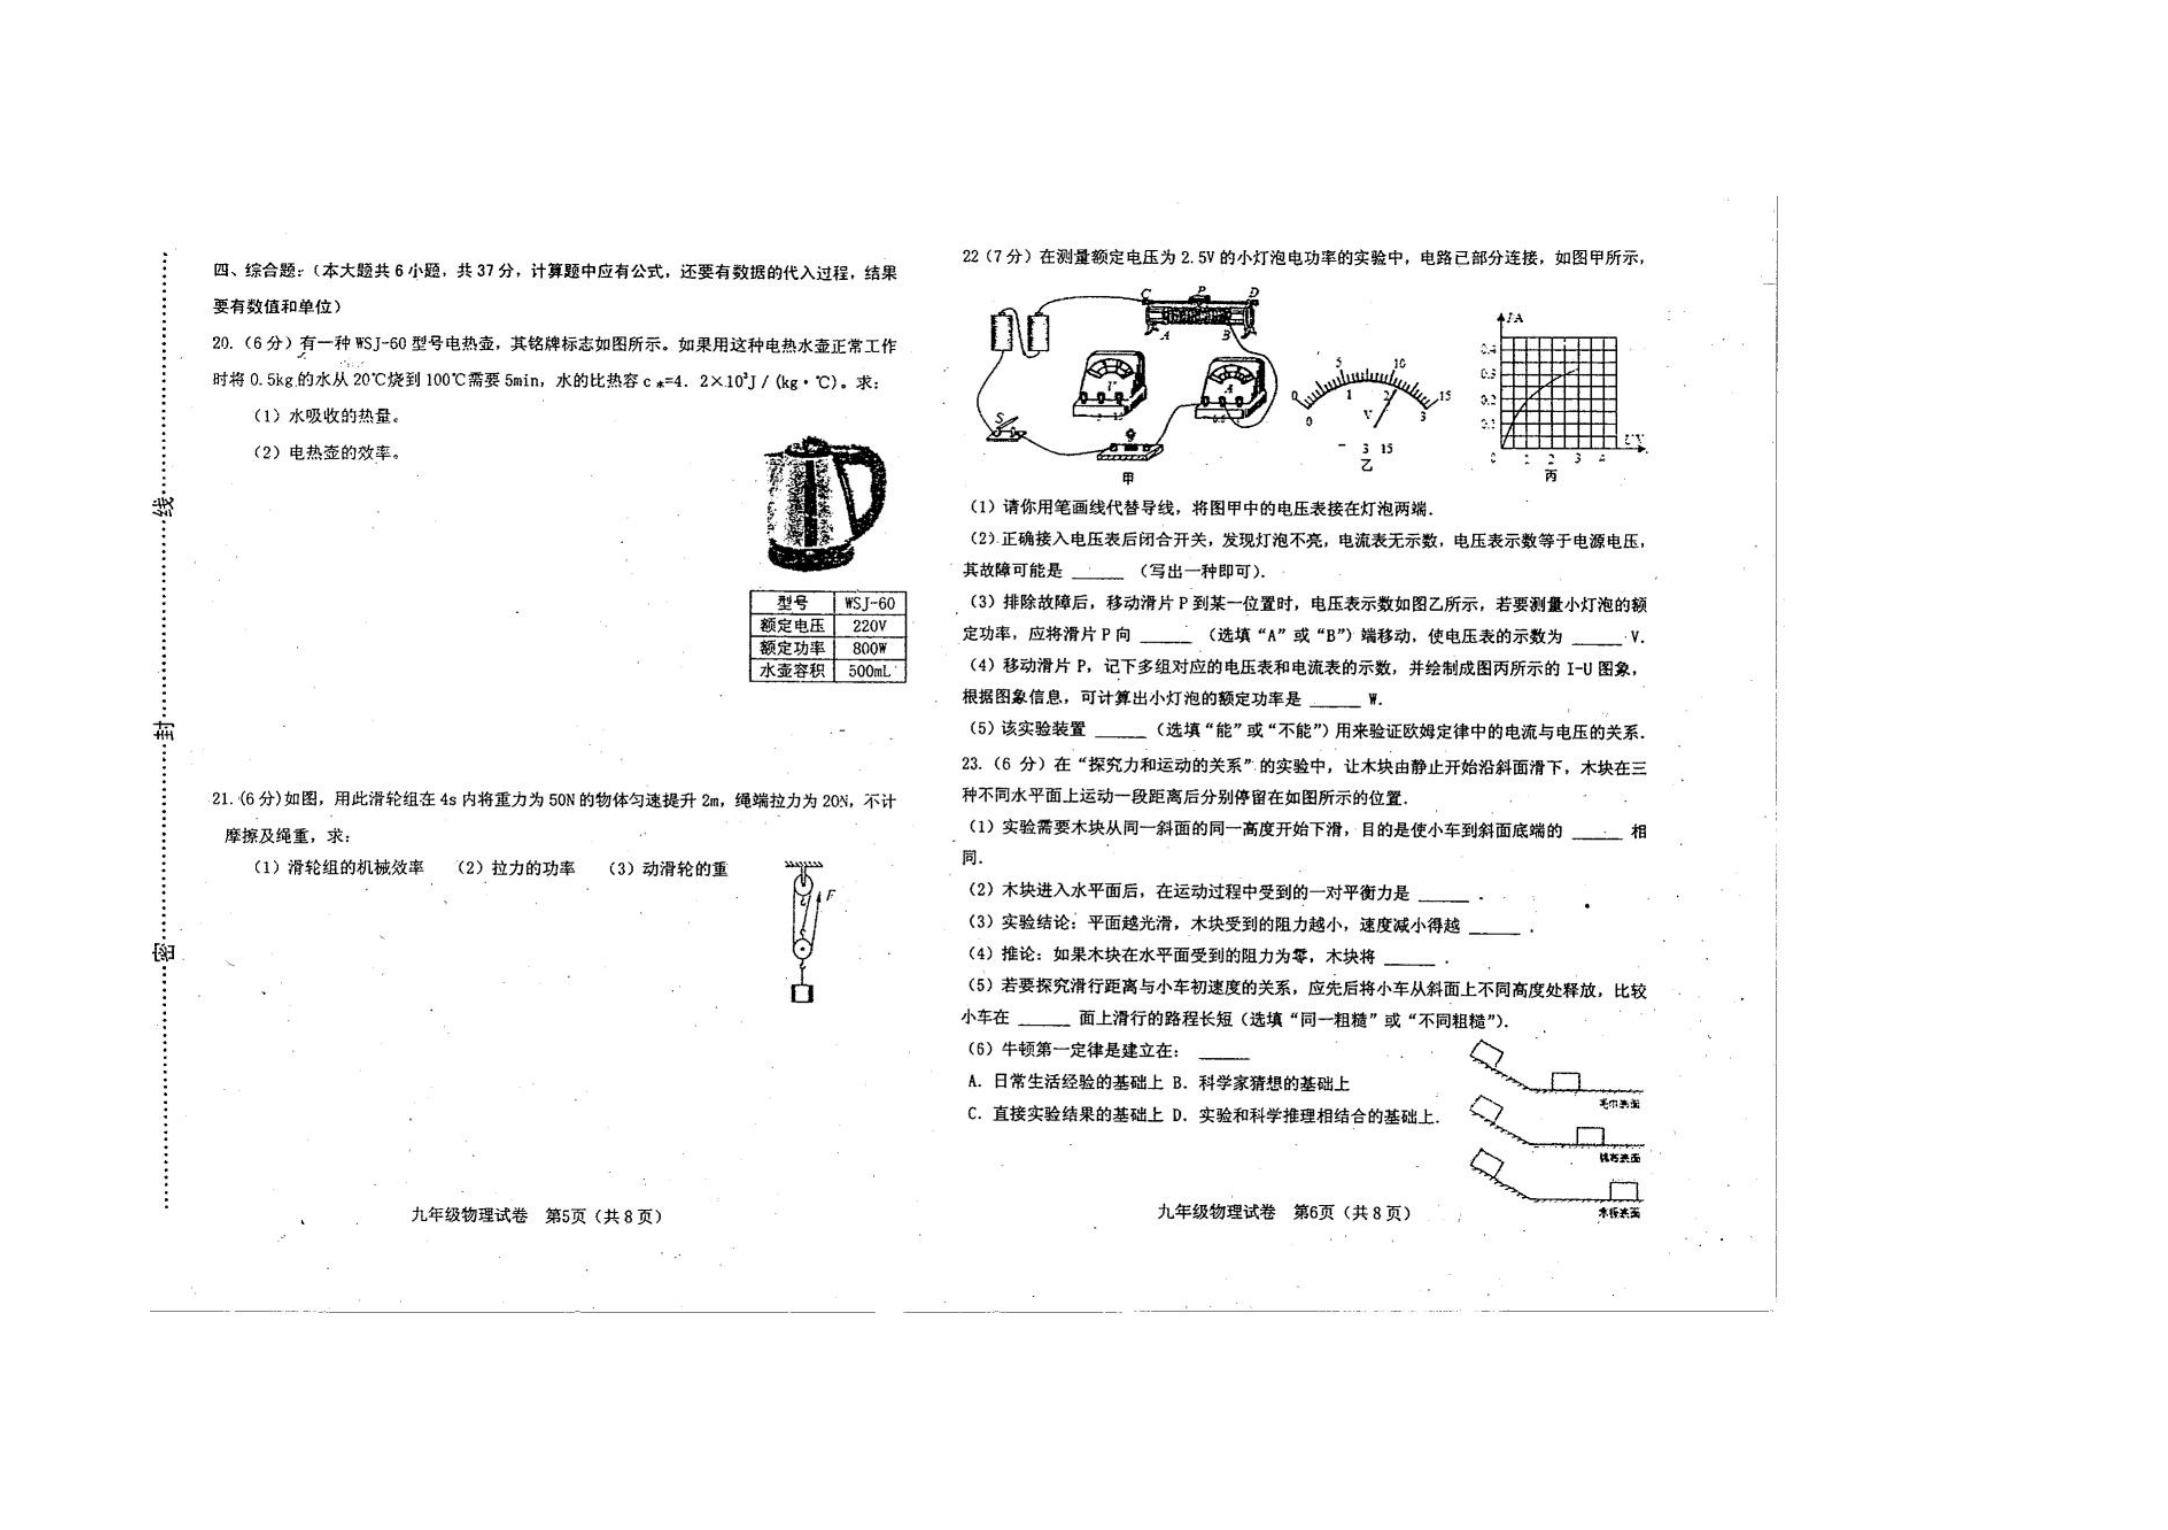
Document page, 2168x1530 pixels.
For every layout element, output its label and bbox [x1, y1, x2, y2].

picture [150, 196, 1801, 1328]
